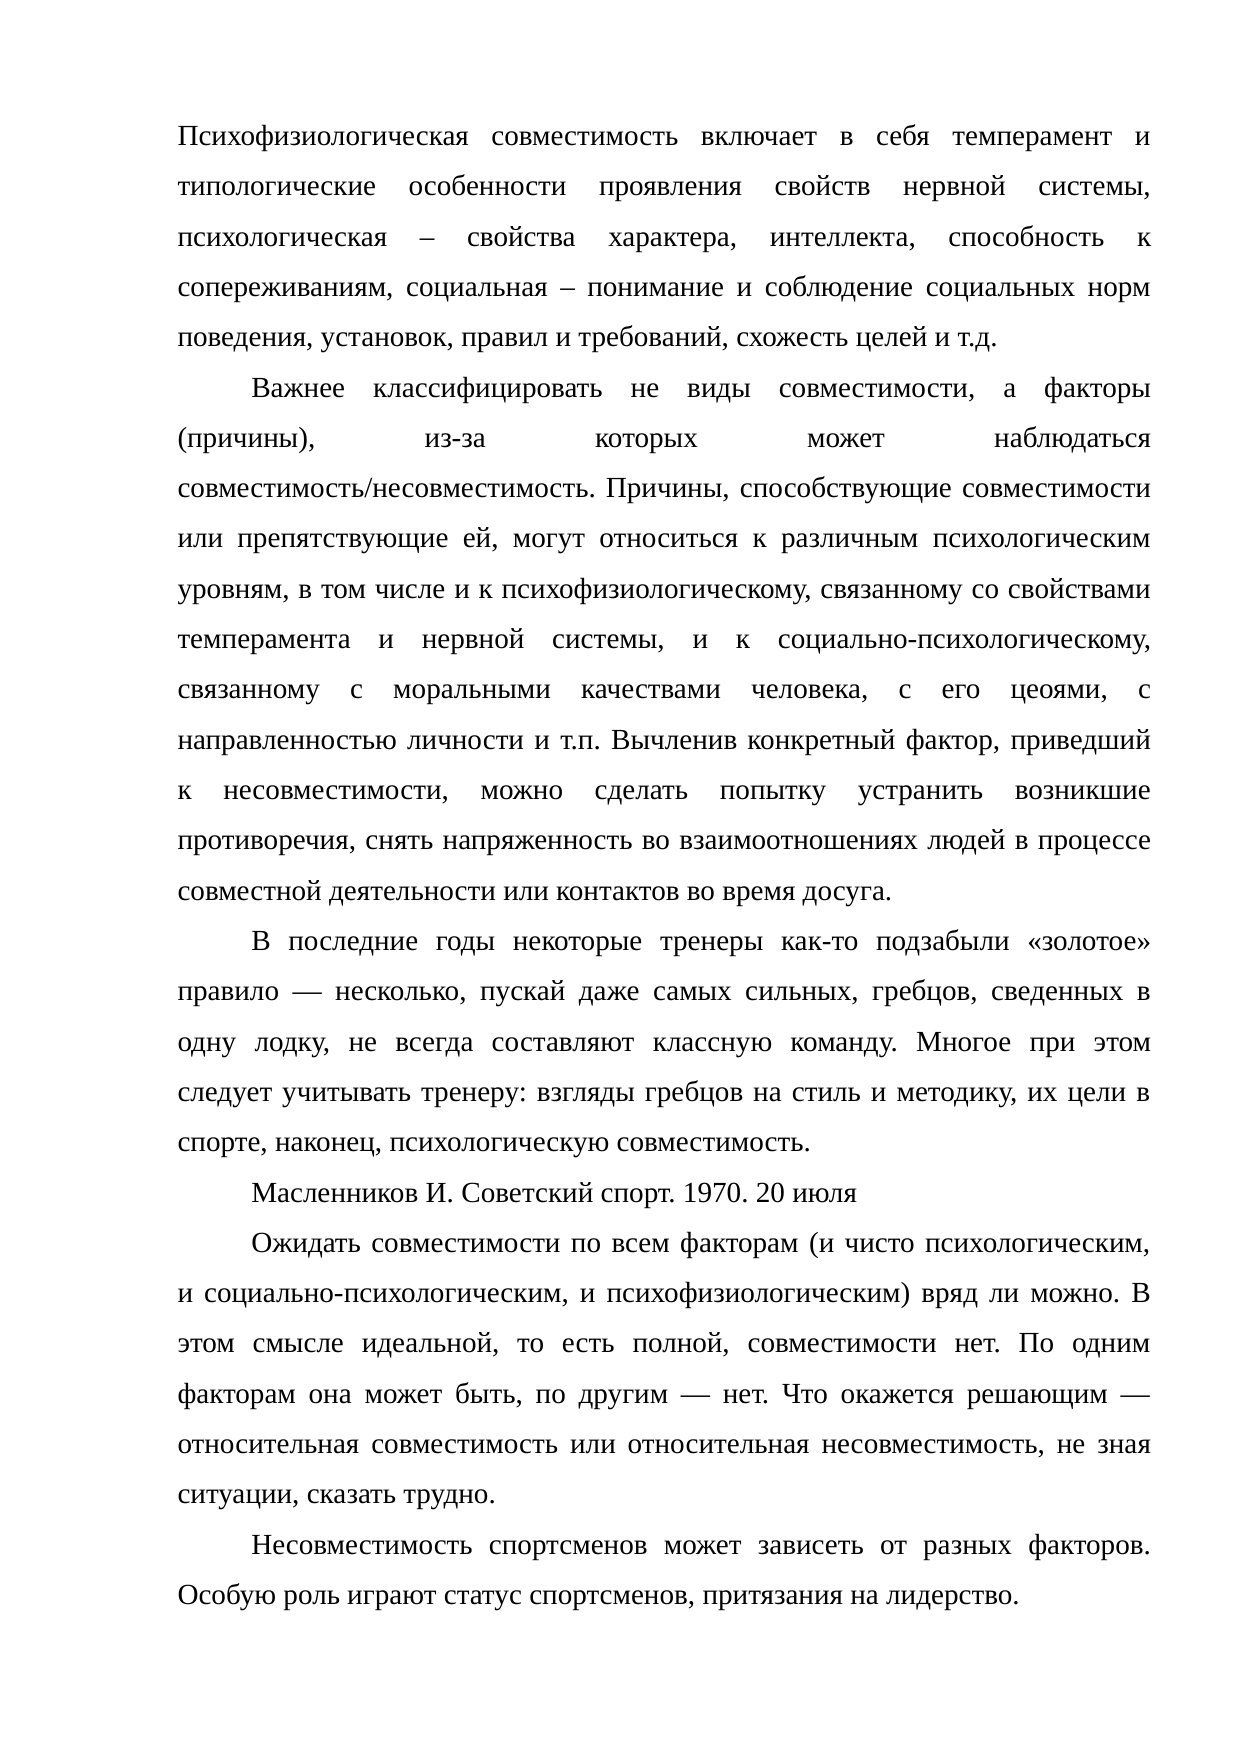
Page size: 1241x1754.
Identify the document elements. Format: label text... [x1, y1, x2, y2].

text Масленников И. Советский спорт. 1970. 20 июля [177, 1175, 1152, 1208]
text Важнее классифицировать не виды совместимости, а факторы (причины), из-за которых может наблюдаться совместимость/несовместимость. Причины, способствующие совместимости или препятствующие ей, могут относиться к различным психологическим уровням, в том числе и к психофизиологическому, связанному со свойствами темперамента и нервной системы, и к социально-психологическому, связанному с моральными качествами человека, с его цеоями, с направленностью личности и т.п. Вычленив конкретный фактор, приведший к несовместимости, можно сделать попытку устранить возникшие противоречия, снять напряженность во взаимоотношениях людей в процессе совместной деятельности или контактов во время досуга. [177, 370, 1152, 906]
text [177, 118, 1152, 353]
text Ожидать совместимости по всем факторам (и чисто психологическим, и социально-психологическим, и психофизиологическим) вряд ли можно. В этом смысле идеальной, то есть полной, совместимости нет. По одним факторам она может быть, по другим — нет. Что окажется решающим — относительная совместимость или относительная несовместимость, не зная ситуации, сказать трудно. [177, 1225, 1152, 1510]
text Несовместимость спортсменов может зависеть от разных факторов. Особую роль играют статус спортсменов, притязания на лидерство. [177, 1527, 1152, 1611]
text В последние годы некоторые тренеры как-то подзабыли «золотое» правило — несколько, пускай даже самых сильных, гребцов, сведенных в одну лодку, не всегда составляют классную команду. Многое при этом следует учитывать тренеру: взгляды гребцов на стиль и методику, их цели в спорте, наконец, психологическую совместимость. [177, 923, 1152, 1158]
